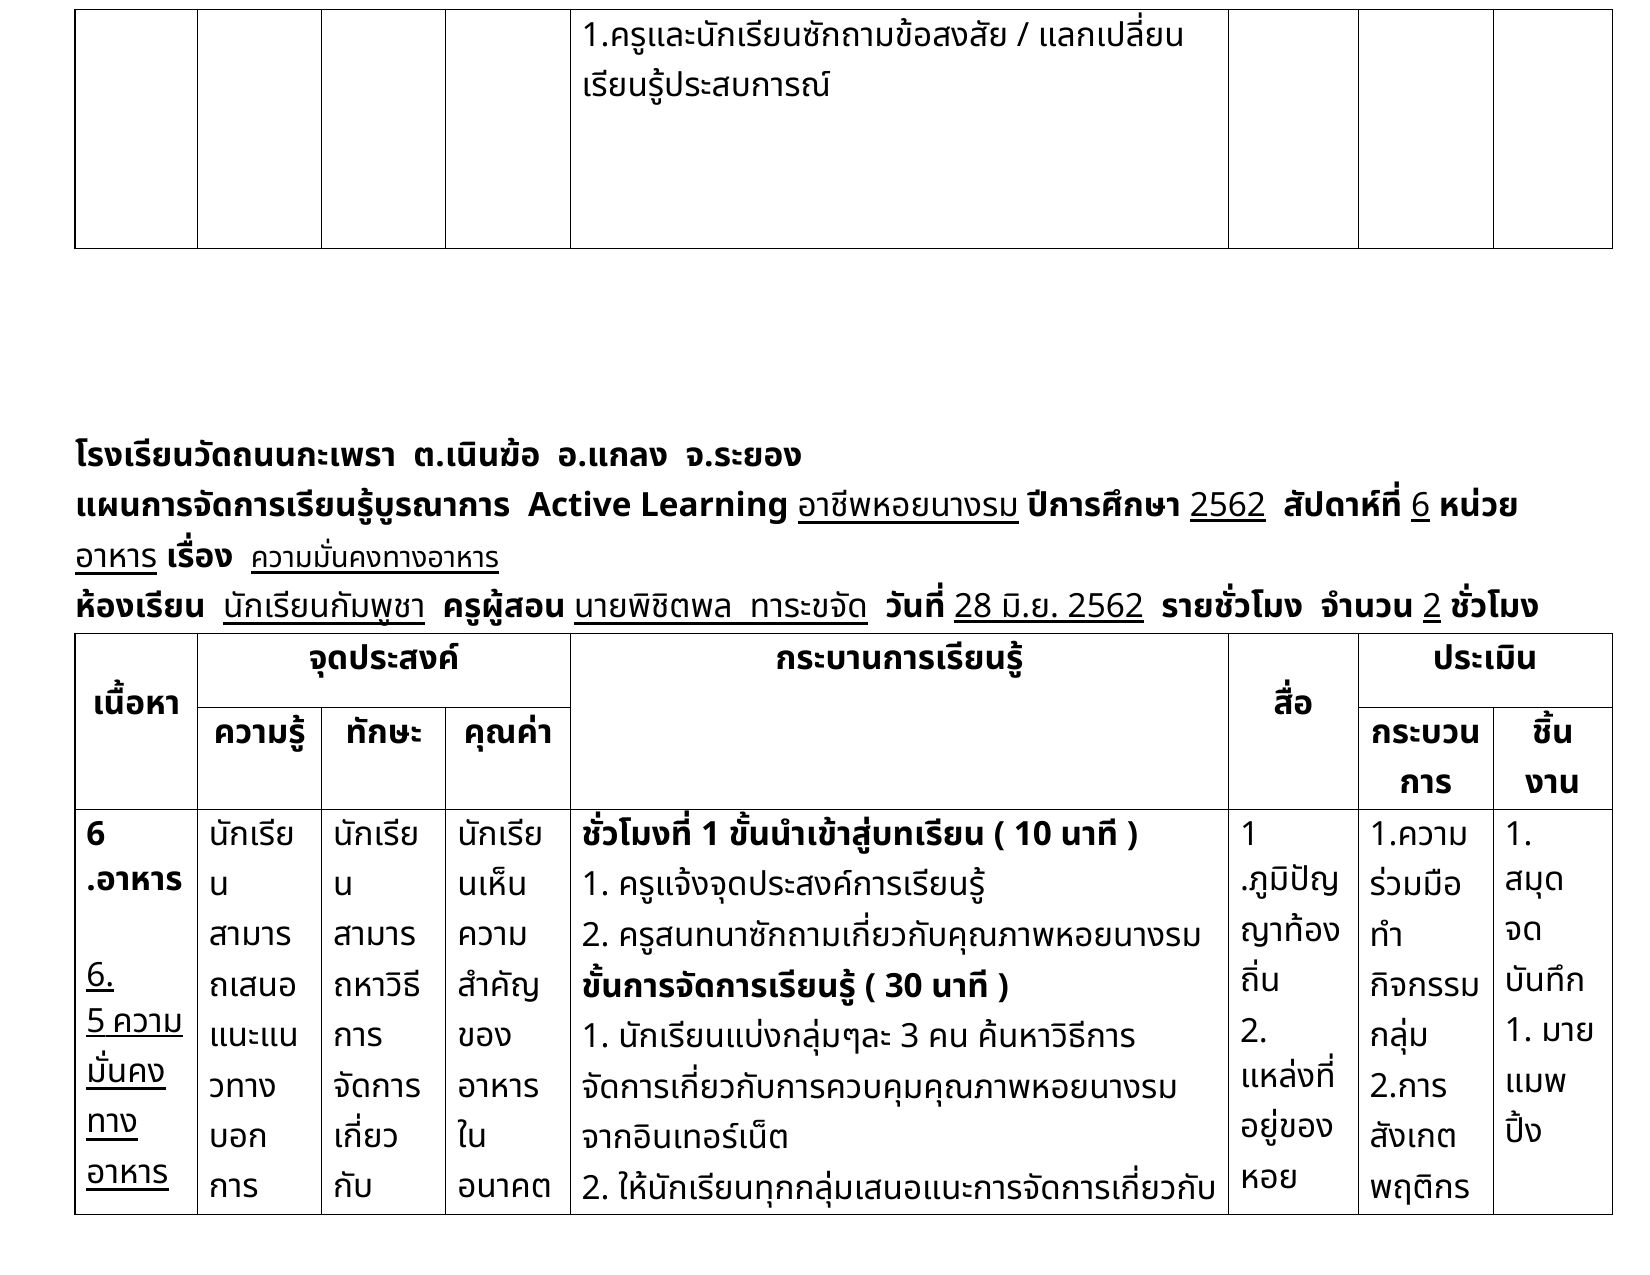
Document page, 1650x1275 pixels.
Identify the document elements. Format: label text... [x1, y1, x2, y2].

table_cell คุณค่า [446, 708, 570, 808]
table_header กระบานการเรียนรู้ [571, 634, 1228, 808]
table_cell ทักษะ [322, 708, 445, 808]
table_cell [1229, 810, 1358, 1214]
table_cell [1494, 810, 1612, 1214]
text ห้องเรียน นักเรียนกัมพูชา ครูผู้สอน นายพิชิตพล ทาระขจัด วันที่ 28 มิ.ย. 2562 รายชั่วโมง จำนวน 2 ชั่วโมง [75, 582, 1575, 633]
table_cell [1229, 10, 1358, 248]
text โรงเรียนวัดถนนกะเพรา ต.เนินฆ้อ อ.แกลง จ.ระยอง [75, 430, 1575, 481]
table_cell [446, 10, 570, 248]
text แผนการจัดการเรียนรู้บูรณาการ Active Learning อาชีพหอยนางรม ปีการศึกษา 2562 สัปดาห์ที่ 6 หน่วย อาหาร เรื่อง ความมั่นคงทางอาหาร [75, 481, 1575, 582]
table_cell ชิ้นงาน [1494, 708, 1612, 808]
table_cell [76, 10, 197, 248]
table_header สื่อ [1229, 634, 1358, 808]
table_header จุดประสงค์ [198, 634, 570, 707]
table_header ประเมิน [1359, 634, 1612, 707]
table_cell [1359, 10, 1493, 248]
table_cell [1494, 10, 1612, 248]
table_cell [198, 810, 321, 1214]
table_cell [198, 10, 321, 248]
table_header เนื้อหา [76, 634, 197, 808]
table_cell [571, 10, 1228, 248]
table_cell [446, 810, 570, 1214]
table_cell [322, 810, 445, 1214]
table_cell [76, 810, 197, 1214]
table_cell กระบวนการ [1359, 708, 1493, 808]
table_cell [571, 810, 1228, 1214]
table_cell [322, 10, 445, 248]
table_cell ความรู้ [198, 708, 321, 808]
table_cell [1359, 810, 1493, 1214]
